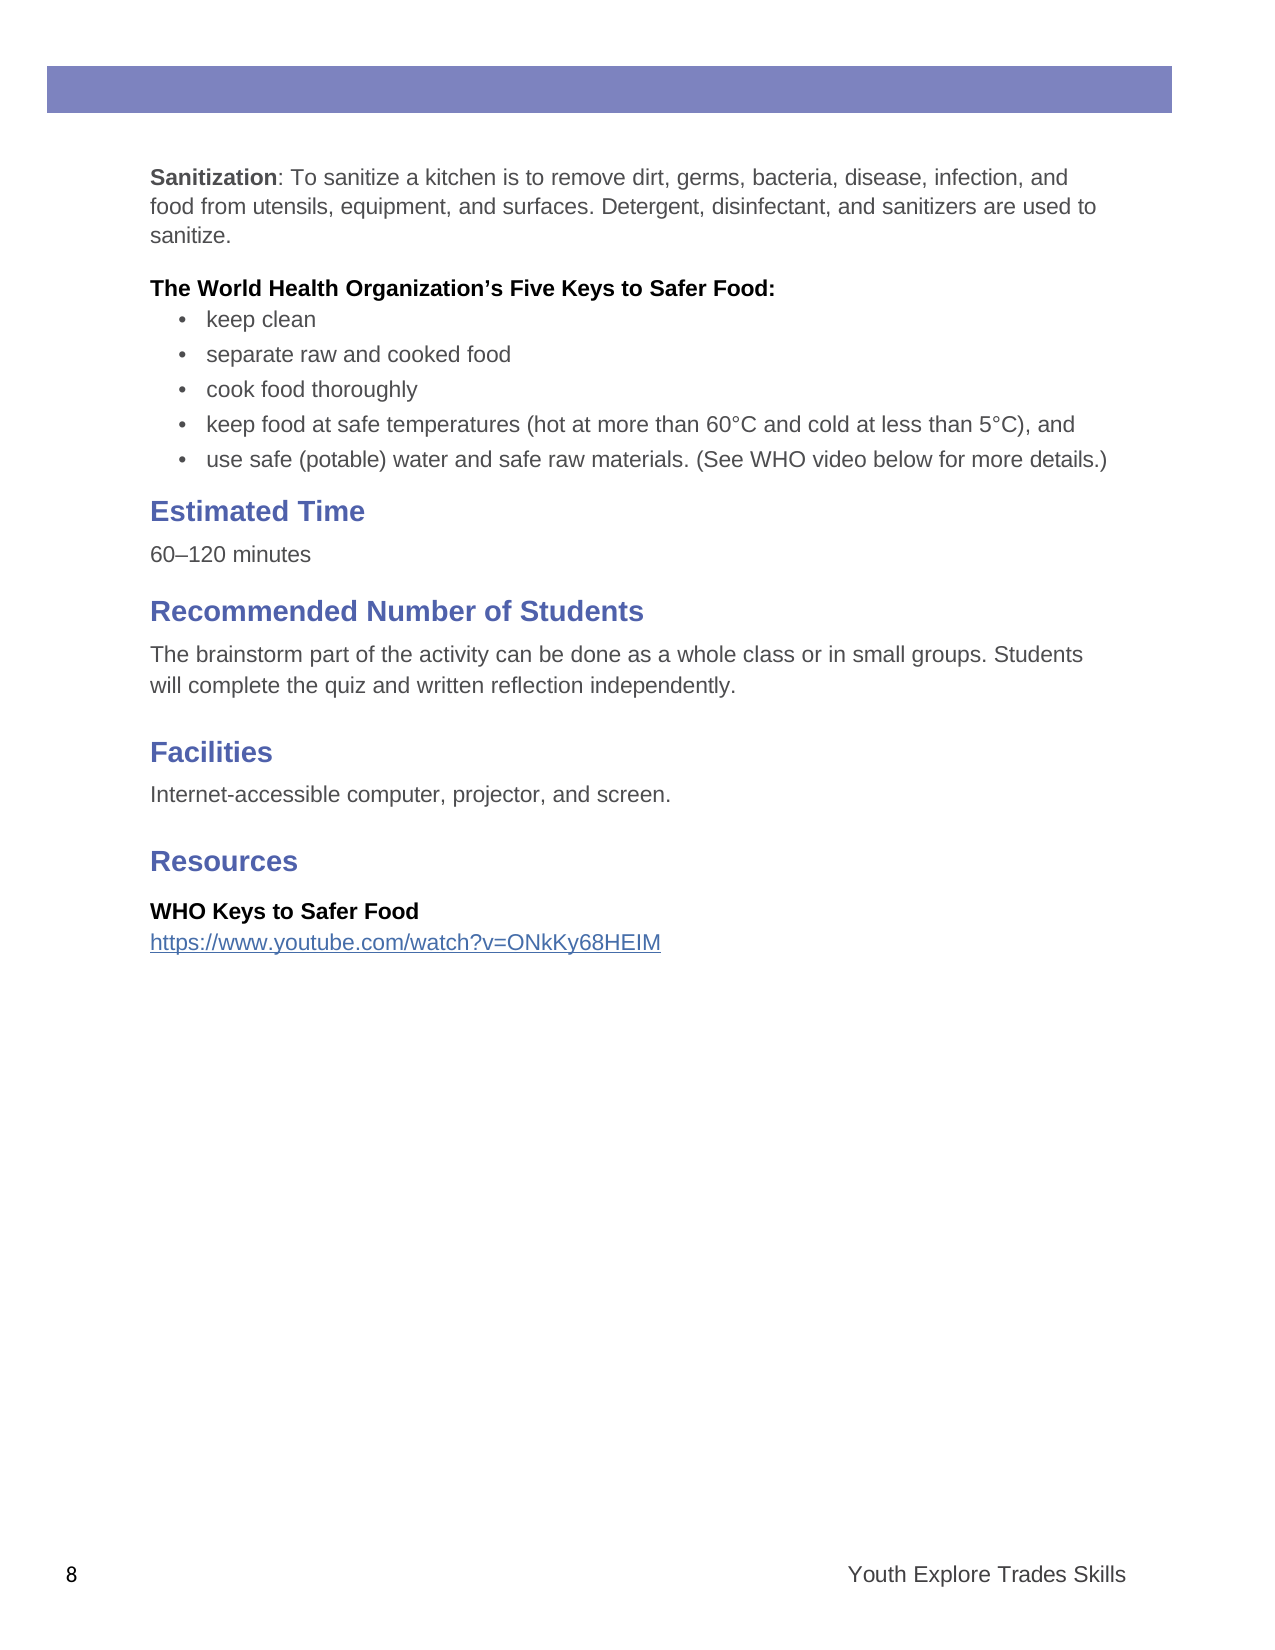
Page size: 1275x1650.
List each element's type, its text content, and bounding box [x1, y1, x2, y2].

text Estimated Time [150, 494, 1183, 528]
text The World Health Organization’s Five Keys to Safer Food: [150, 275, 1183, 302]
text Recommended Number of Students [150, 594, 1183, 628]
list keep clean [178, 306, 1183, 333]
text Resources [150, 844, 1183, 878]
list keep food at safe temperatures (hot at more than 60°C and cold at less than 5°C), and [178, 411, 1183, 438]
text Internet-accessible computer, projector, and screen. [150, 781, 1183, 808]
list cook food thoroughly [178, 376, 1183, 403]
list separate raw and cooked food [178, 341, 1183, 368]
list use safe (potable) water and safe raw materials. (See WHO video below for more details.) [178, 446, 1183, 473]
text Facilities [150, 735, 1183, 768]
text Sanitization: To sanitize a kitchen is to remove dirt, germs, bacteria, disease, infection, and food from utensils, equipment, and surfaces. Detergent, disinfectant, and sanitizers are used to sanitize. [150, 164, 1097, 248]
text WHO Keys to Safer Food [150, 898, 1183, 924]
text 60–120 minutes [150, 541, 1183, 567]
text https://www.youtube.com/watch?v=ONkKy68HEIM [150, 929, 1183, 956]
text The brainstorm part of the activity can be done as a whole class or in small groups. Students will complete the quiz and written reflection independently. [150, 641, 1097, 698]
